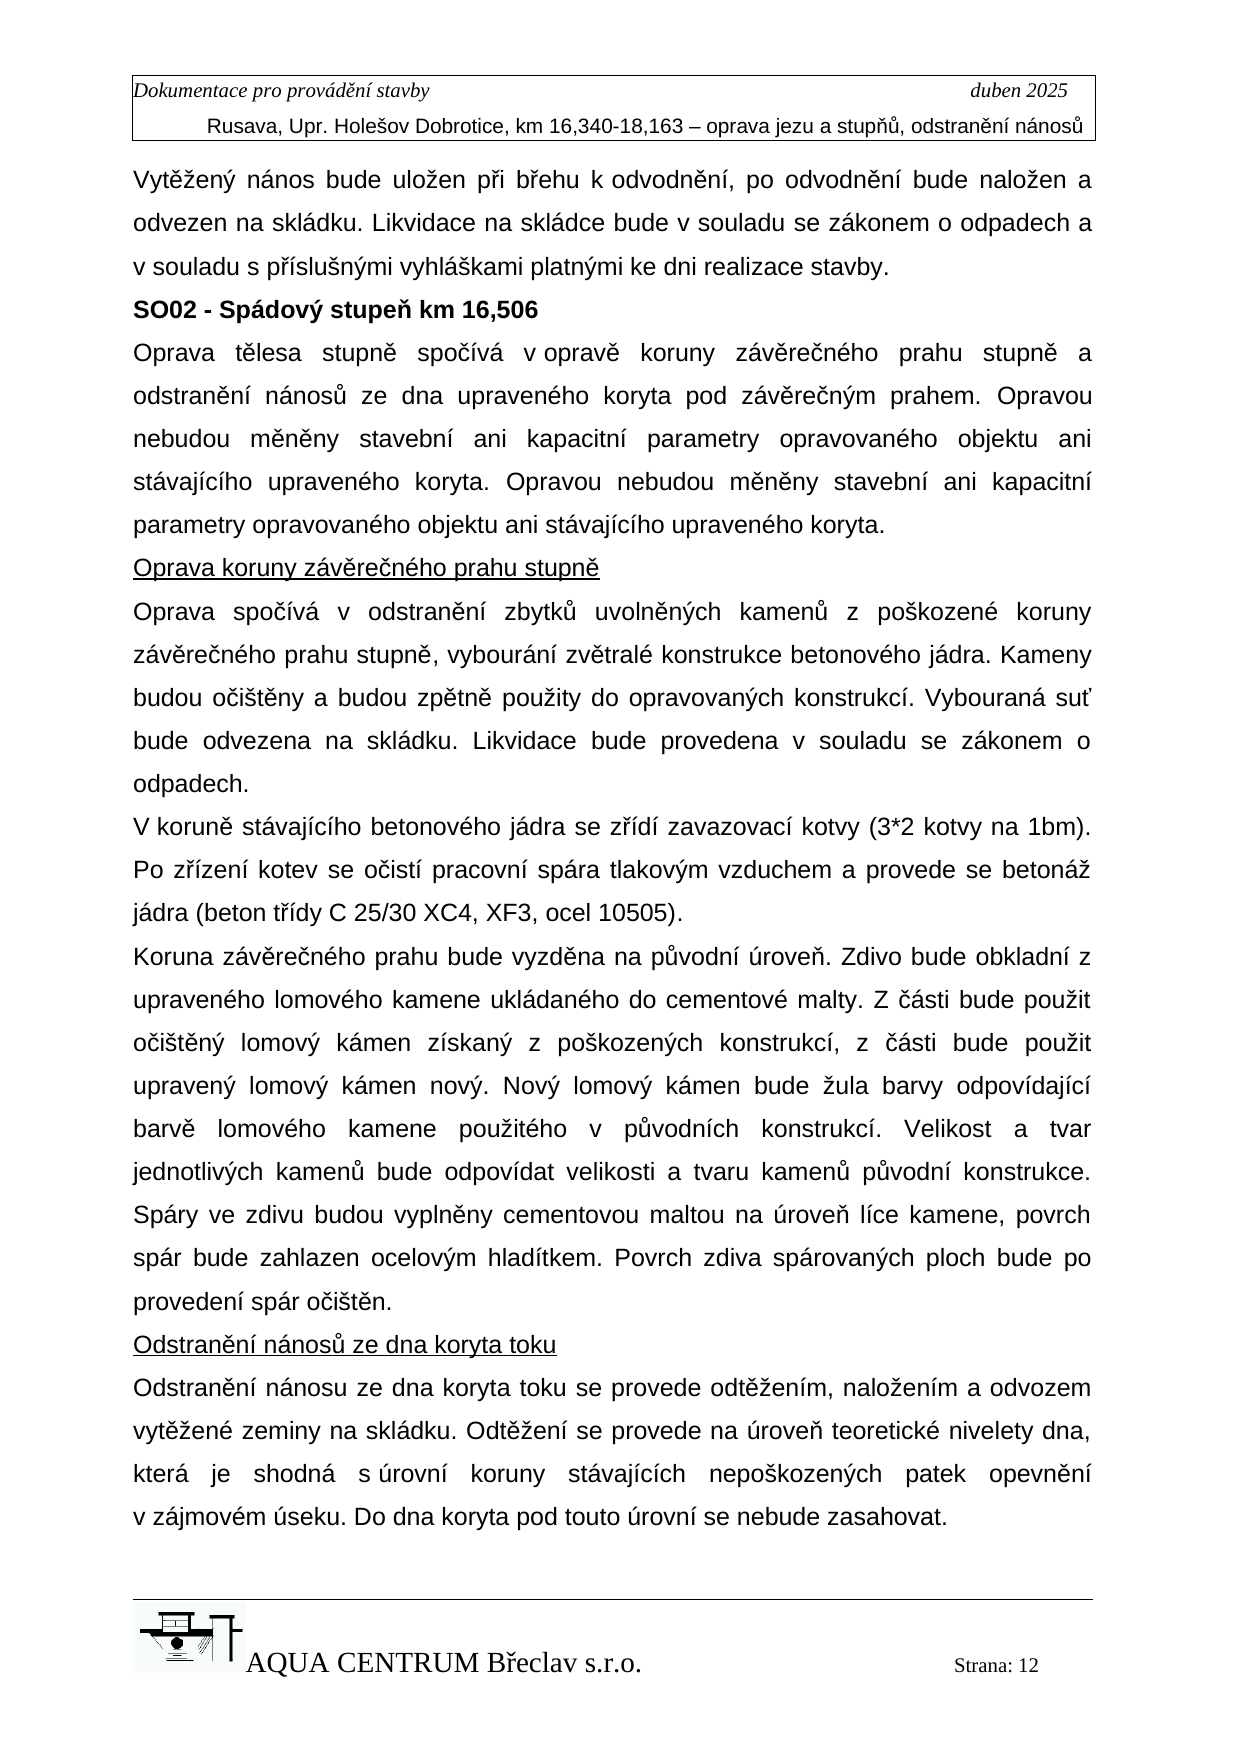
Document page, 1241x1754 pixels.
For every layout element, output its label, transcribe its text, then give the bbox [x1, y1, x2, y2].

text V koruně stávajícího betonového jádra se zřídí zavazovací kotvy (3*2 kotvy na 1bm). Po zřízení kotev se očistí pracovní spára tlakovým vzduchem a provede se betonáž jádra (beton třídy C 25/30 XC4, XF3, ocel 10505). [133, 812, 1093, 927]
text Vytěžený nános bude uložen při břehu k odvodnění, po odvodnění bude naložen a odvezen na skládku. Likvidace na skládce bude v souladu se zákonem o odpadech a v souladu s příslušnými vyhláškami platnými ke dni realizace stavby. [133, 165, 1093, 280]
text Odstranění nánosu ze dna koryta toku se provede odtěžením, naložením a odvozem vytěžené zeminy na skládku. Odtěžení se provede na úroveň teoretické nivelety dna, která je shodná s úrovní koruny stávajících nepoškozených patek opevnění v zájmovém úseku. Do dna koryta pod touto úrovní se nebude zasahovat. [133, 1373, 1093, 1531]
picture [132, 1602, 246, 1673]
text SO02 - Spádový stupeň km 16,506 [133, 295, 1093, 323]
text Oprava koruny závěrečného prahu stupně [133, 553, 1093, 582]
subtitle Oprava tělesa stupně spočívá v opravě koruny závěrečného prahu stupně a odstranění nánosů ze dna upraveného koryta pod závěrečným prahem. Opravou nebudou měněny stavební ani kapacitní parametry opravovaného objektu ani stávajícího upraveného koryta. Opravou nebudou měněny stavební ani kapacitní parametry opravovaného objektu ani stávajícího upraveného koryta. [133, 338, 1093, 539]
text Oprava spočívá v odstranění zbytků uvolněných kamenů z poškozené koruny závěrečného prahu stupně, vybourání zvětralé konstrukce betonového jádra. Kameny budou očištěny a budou zpětně použity do opravovaných konstrukcí. Vybouraná suť bude odvezena na skládku. Likvidace bude provedena v souladu se zákonem o odpadech. [133, 597, 1093, 798]
text Koruna závěrečného prahu bude vyzděna na původní úroveň. Zdivo bude obkladní z upraveného lomového kamene ukládaného do cementové malty. Z části bude použit očištěný lomový kámen získaný z poškozených konstrukcí, z části bude použit upravený lomový kámen nový. Nový lomový kámen bude žula barvy odpovídající barvě lomového kamene použitého v původních konstrukcí. Velikost a tvar jednotlivých kamenů bude odpovídat velikosti a tvaru kamenů původní konstrukce. Spáry ve zdivu budou vyplněny cementovou maltou na úroveň líce kamene, povrch spár bude zahlazen ocelovým hladítkem. Povrch zdiva spárovaných ploch bude po provedení spár očištěn. [133, 942, 1093, 1315]
text Odstranění nánosů ze dna koryta toku [133, 1330, 1093, 1358]
